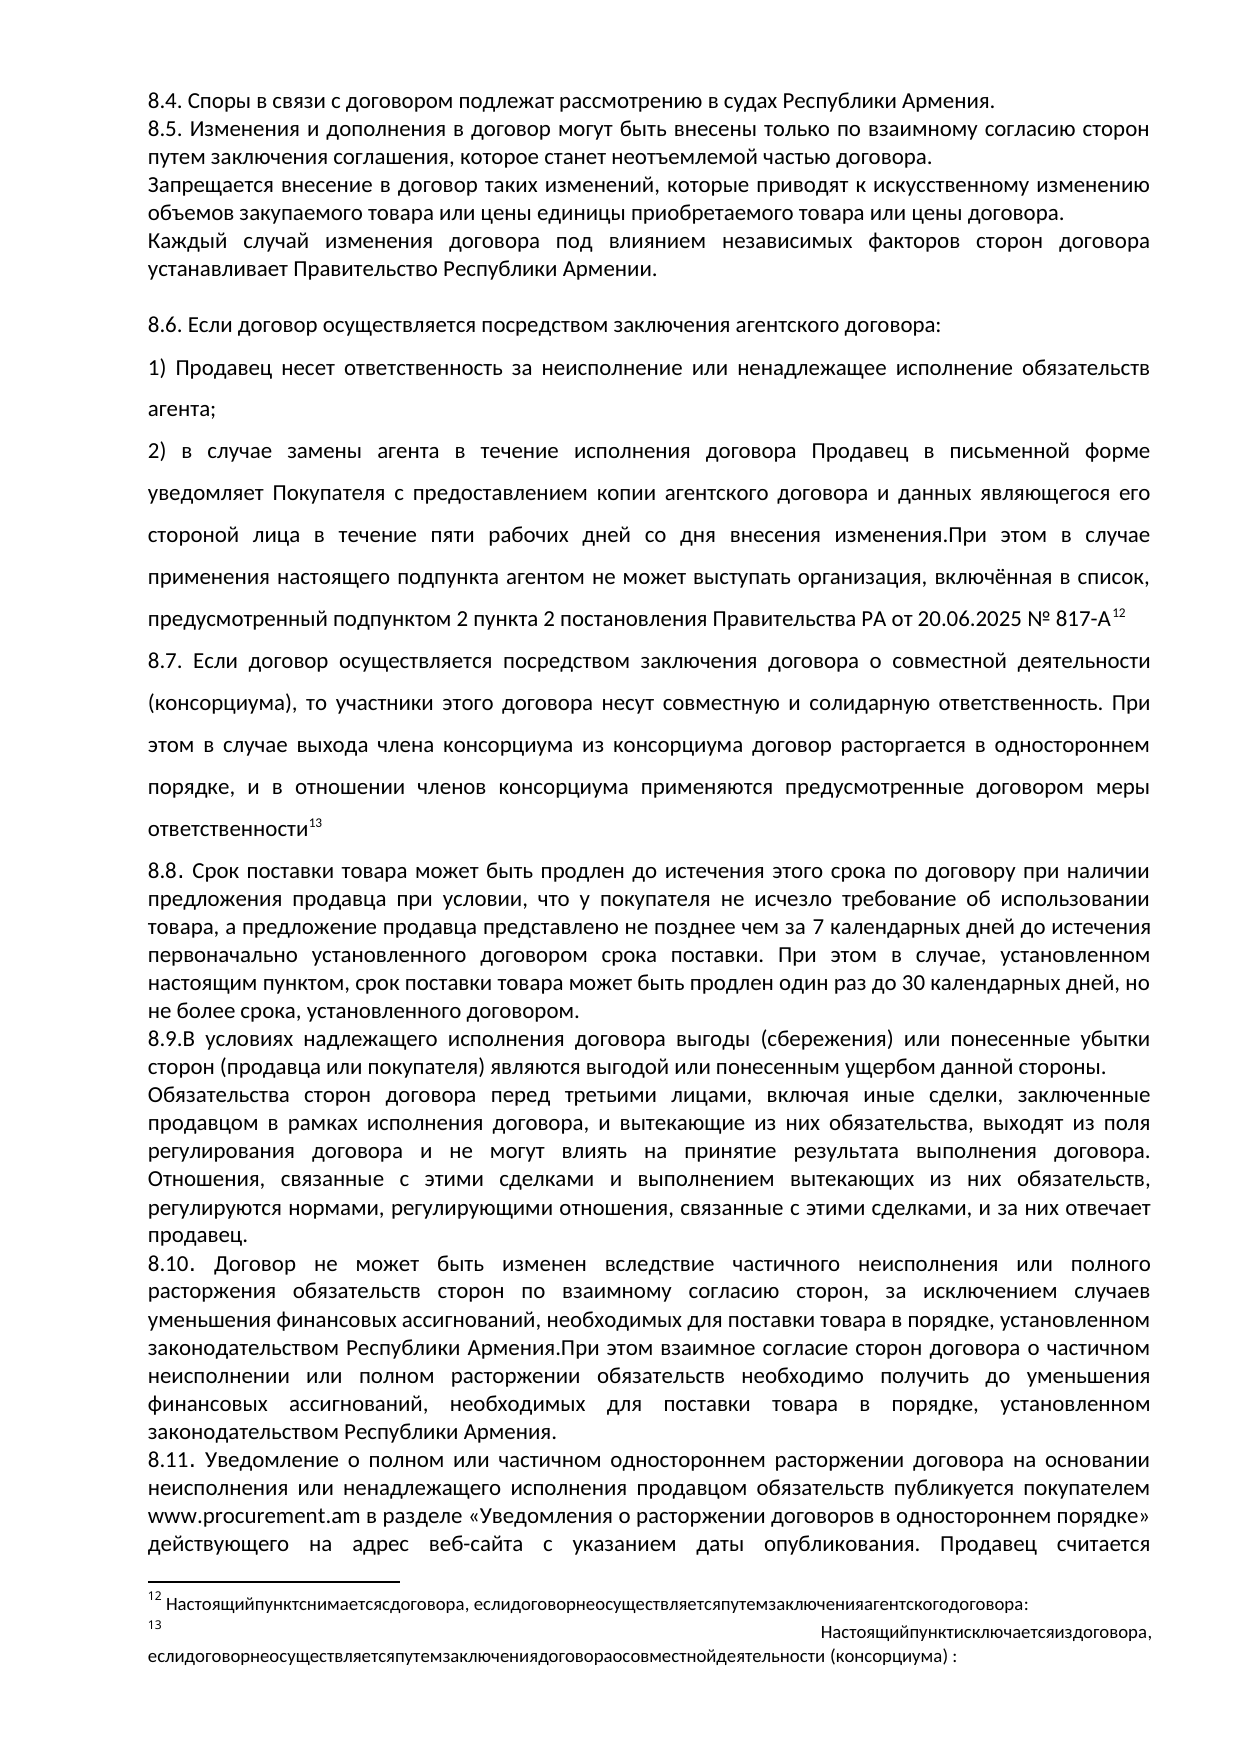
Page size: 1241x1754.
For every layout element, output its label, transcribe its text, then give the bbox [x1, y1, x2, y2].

text 8.10․ Договор не может быть изменен вследствие частичного неисполнения или полного расторжения обязательств сторон по взаимному согласию сторон, за исключением случаев уменьшения финансовых ассигнований, необходимых для поставки товара в порядке, установленном законодательством Республики Армения.При этом взаимное согласие сторон договора о частичном неисполнении или полном расторжении обязательств необходимо получить до уменьшения финансовых ассигнований, необходимых для поставки товара в порядке, установленном законодательством Республики Армения. [148, 1249, 1152, 1445]
text Обязательства сторон договора перед третьими лицами, включая иные сделки, заключенные продавцом в рамках исполнения договора, и вытекающие из них обязательства, выходят из поля регулирования договора и не могут влиять на принятие результата выполнения договора. Отношения, связанные с этими сделками и выполнением вытекающих из них обязательств, регулируются нормами, регулирующими отношения, связанные с этими сделками, и за них отвечает продавец. [148, 1081, 1152, 1249]
text 1) Продавец несет ответственность за неисполнение или ненадлежащее исполнение обязательств агента; [148, 353, 1152, 423]
text Запрещается внесение в договор таких изменений, которые приводят к искусственному изменению объемов закупаемого товара или цены единицы приобретаемого товара или цены договора. [148, 171, 1152, 227]
text 8.7. Если договор осуществляется посредством заключения договора о совместной деятельности (консорциума), то участники этого договора несут совместную и солидарную ответственность. При этом в случае выхода члена консорциума из консорциума договор расторгается в одностороннем порядке, и в отношении членов консорциума применяются предусмотренные договором меры ответственности [148, 646, 1152, 842]
text 8.5. Изменения и дополнения в договор могут быть внесены только по взаимному согласию сторон путем заключения соглашения, которое станет неотъемлемой частью договора. [148, 114, 1152, 171]
text Каждый случай изменения договора под влиянием независимых факторов сторон договора устанавливает Правительство Республики Армении. [148, 227, 1152, 283]
text 8.9.В условиях надлежащего исполнения договора выгоды (сбережения) или понесенные убытки сторон (продавца или покупателя) являются выгодой или понесенным ущербом данной стороны. [148, 1024, 1152, 1081]
text 8.6. Если договор осуществляется посредством заключения агентского договора: [148, 311, 1152, 339]
text 8.4. Споры в связи с договором подлежат рассмотрению в судах Республики Армения. [148, 86, 1152, 114]
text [148, 1445, 1152, 1557]
text 2) в случае замены агента в течение исполнения договора Продавец в письменной форме уведомляет Покупателя с предоставлением копии агентского договора и данных являющегося его стороной лица в течение пяти рабочих дней со дня внесения изменения.При этом в случае применения настоящего подпункта агентом не может выступать организация, включённая в список, предусмотренный подпунктом 2 пункта 2 постановления Правительства РА от 20.06.2025 № 817-А [148, 437, 1152, 632]
text 8.8․ Срок поставки товара может быть продлен до истечения этого срока по договору при наличии предложения продавца при условии, что у покупателя не исчезло требование об использовании товара, а предложение продавца представлено не позднее чем за 7 календарных дней до истечения первоначально установленного договором срока поставки. При этом в случае, установленном настоящим пунктом, срок поставки товара может быть продлен один раз до 30 календарных дней, но не более срока, установленного договором. [148, 856, 1152, 1024]
